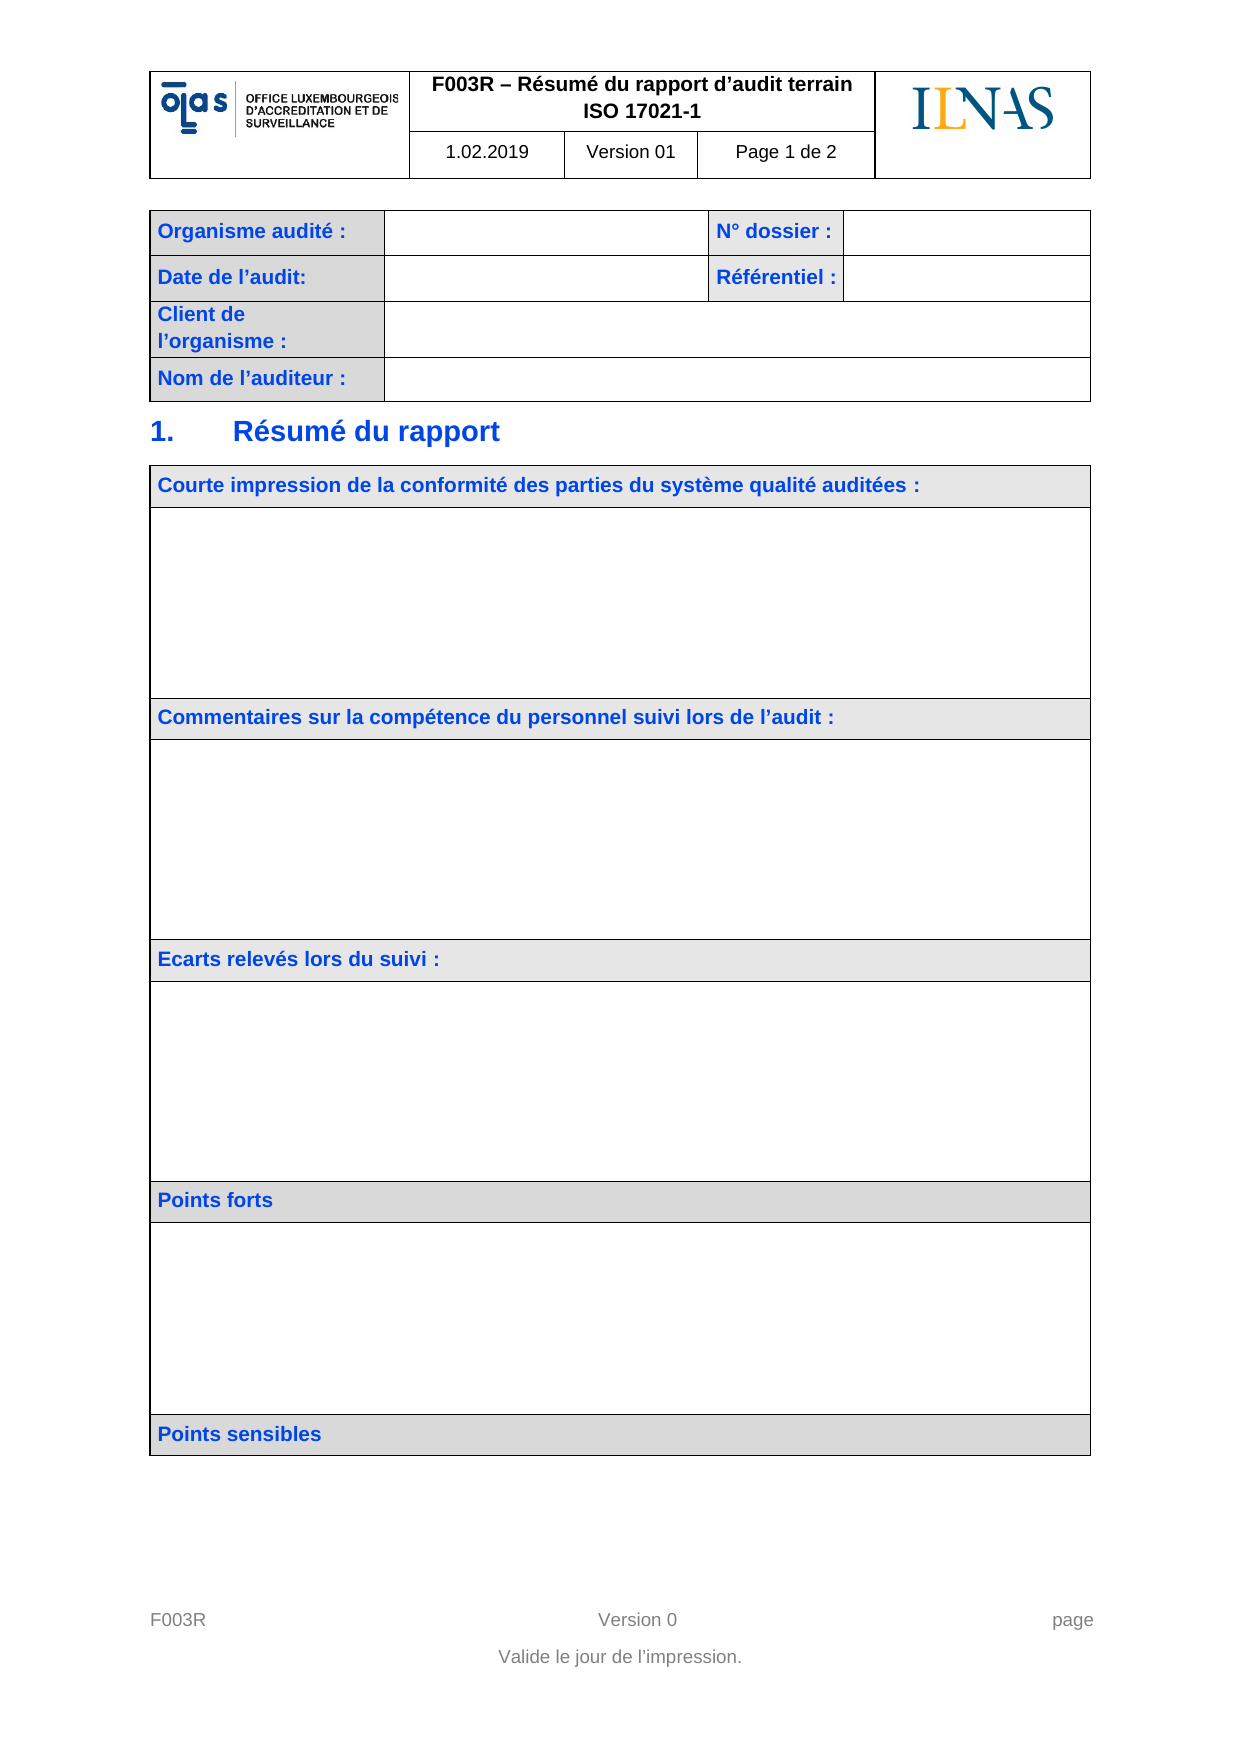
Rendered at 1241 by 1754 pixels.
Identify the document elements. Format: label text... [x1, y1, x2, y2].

table_cell [385, 256, 708, 301]
table_cell Ecarts relevés lors du suivi : [151, 940, 1090, 981]
table_cell [151, 508, 1090, 698]
table_header Courte impression de la conformité des parties du système qualité auditées : [151, 466, 1090, 507]
table_cell Date de l’audit: [151, 256, 384, 301]
table_cell Commentaires sur la compétence du personnel suivi lors de l’audit : [151, 699, 1090, 739]
table_cell Référentiel : [709, 256, 843, 301]
table_cell Points forts [151, 1182, 1090, 1222]
table_header [385, 211, 708, 255]
table_cell [151, 740, 1090, 939]
picture [907, 85, 1058, 132]
table_header N° dossier : [709, 211, 843, 255]
table_cell [151, 1223, 1090, 1414]
table_cell [151, 982, 1090, 1181]
table_cell [385, 302, 1090, 357]
table_header [844, 211, 1090, 255]
table_header Organisme audité : [151, 211, 384, 255]
picture [161, 81, 399, 137]
subtitle Résumé du rapport [150, 414, 1090, 448]
table_cell Points sensibles [151, 1415, 1090, 1455]
table_cell Client de l’organisme : [151, 302, 384, 357]
table_cell [844, 256, 1090, 301]
table_cell Nom de l’auditeur : [151, 358, 384, 401]
table_cell [385, 358, 1090, 401]
